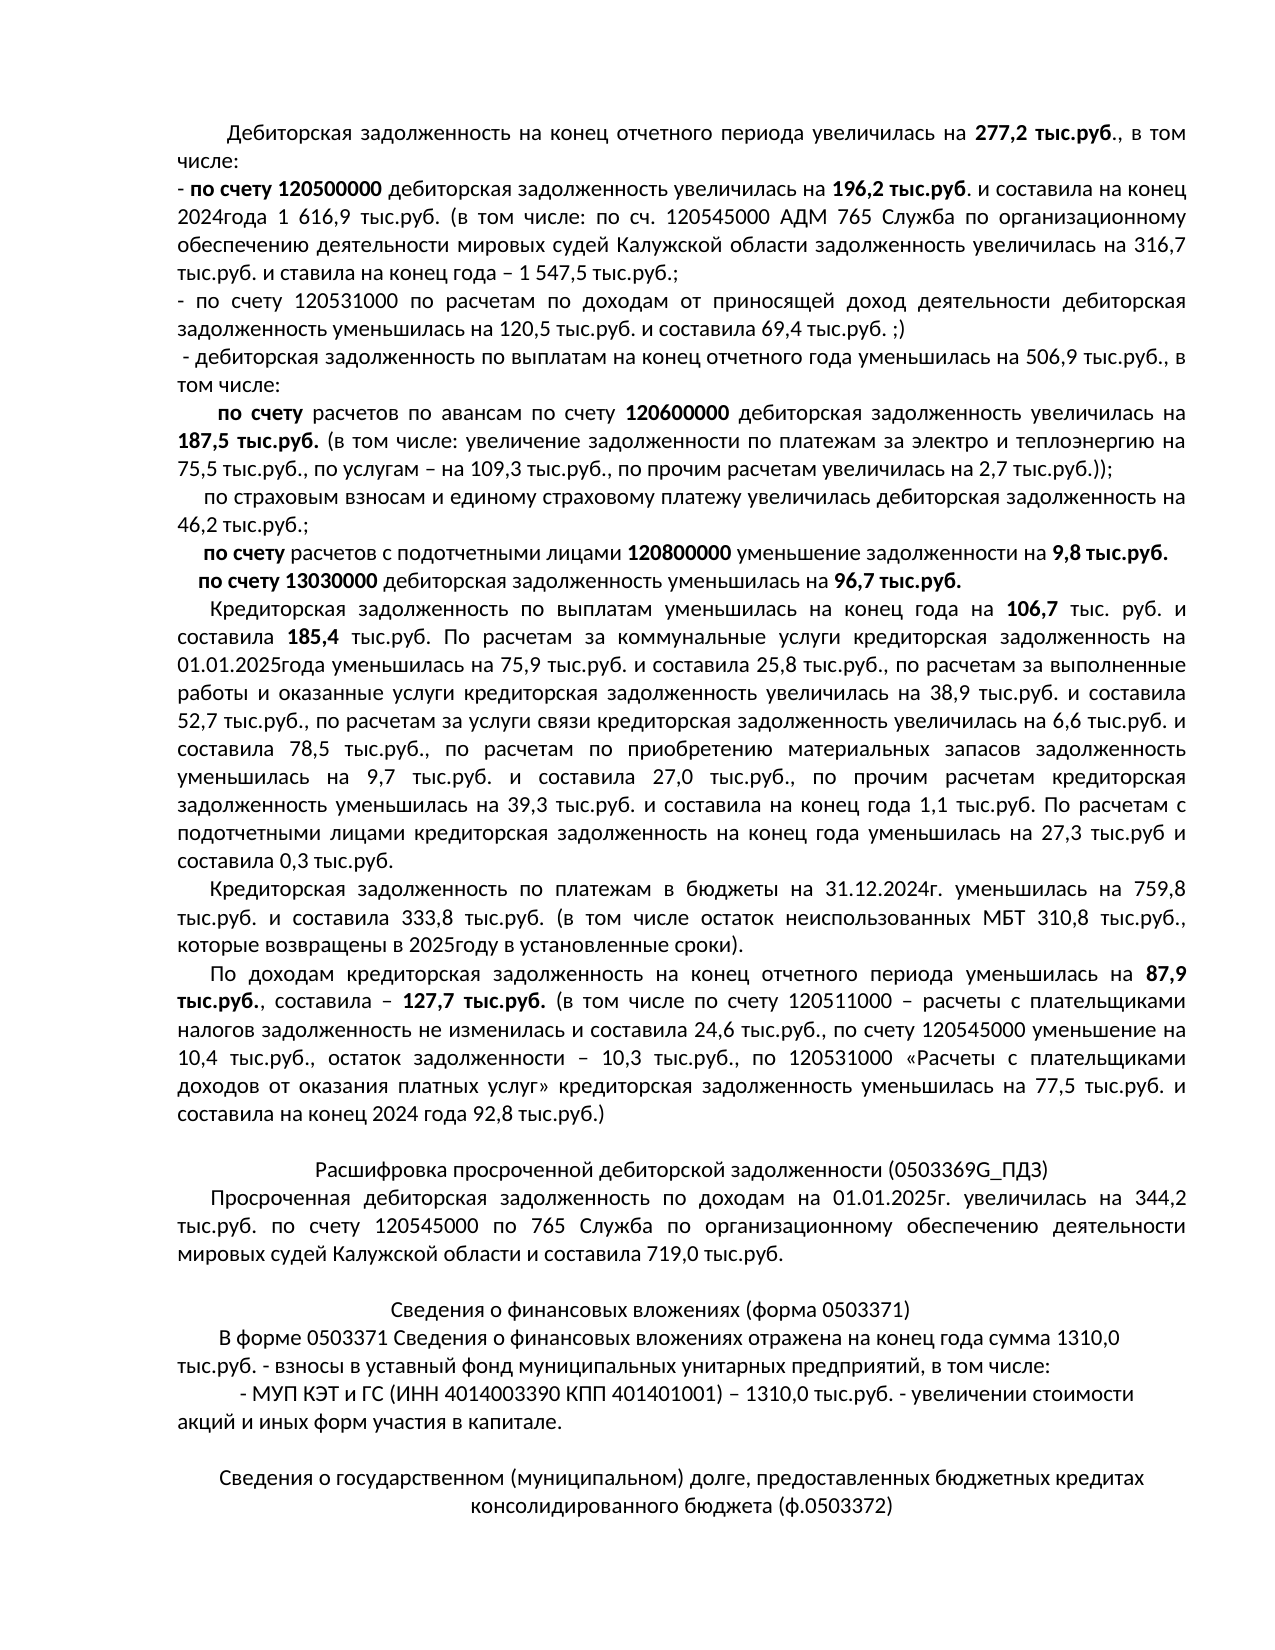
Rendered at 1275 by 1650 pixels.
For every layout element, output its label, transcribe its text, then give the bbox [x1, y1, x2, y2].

text По доходам кредиторская задолженность на конец отчетного периода уменьшилась на 87,9 тыс.руб., составила – 127,7 тыс.руб. (в том числе по счету 120511000 – расчеты с плательщиками налогов задолженность не изменилась и составила 24,6 тыс.руб., по счету 120545000 уменьшение на 10,4 тыс.руб., остаток задолженности – 10,3 тыс.руб., по 120531000 «Расчеты с плательщиками доходов от оказания платных услуг» кредиторская задолженность уменьшилась на 77,5 тыс.руб. и составила на конец 2024 года 92,8 тыс.руб.) [177, 959, 1186, 1127]
text В форме 0503371 Сведения о финансовых вложениях отражена на конец года сумма 1310,0 тыс.руб. - взносы в уставный фонд муниципальных унитарных предприятий, в том числе: [177, 1323, 1186, 1379]
text Кредиторская задолженность по платежам в бюджеты на 31.12.2024г. уменьшилась на 759,8 тыс.руб. и составила 333,8 тыс.руб. (в том числе остаток неиспользованных МБТ 310,8 тыс.руб., которые возвращены в 2025году в установленные сроки). [177, 874, 1186, 959]
text - по счету 120531000 по расчетам по доходам от приносящей доход деятельности дебиторская задолженность уменьшилась на 120,5 тыс.руб. и составила 69,4 тыс.руб. ;) [177, 286, 1186, 342]
text по страховым взносам и единому страховому платежу увеличилась дебиторская задолженность на 46,2 тыс.руб.; [177, 482, 1186, 538]
text - дебиторская задолженность по выплатам на конец отчетного года уменьшилась на 506,9 тыс.руб., в том числе: [177, 342, 1186, 398]
text Кредиторская задолженность по выплатам уменьшилась на конец года на 106,7 тыс. руб. и составила 185,4 тыс.руб. По расчетам за коммунальные услуги кредиторская задолженность на 01.01.2025года уменьшилась на 75,9 тыс.руб. и составила 25,8 тыс.руб., по расчетам за выполненные работы и оказанные услуги кредиторская задолженность увеличилась на 38,9 тыс.руб. и составила 52,7 тыс.руб., по расчетам за услуги связи кредиторская задолженность увеличилась на 6,6 тыс.руб. и составила 78,5 тыс.руб., по расчетам по приобретению материальных запасов задолженность уменьшилась на 9,7 тыс.руб. и составила 27,0 тыс.руб., по прочим расчетам кредиторская задолженность уменьшилась на 39,3 тыс.руб. и составила на конец года 1,1 тыс.руб. По расчетам с подотчетными лицами кредиторская задолженность на конец года уменьшилась на 27,3 тыс.руб и составила 0,3 тыс.руб. [177, 594, 1186, 874]
text по счету расчетов с подотчетными лицами 120800000 уменьшение задолженности на 9,8 тыс.руб. [177, 538, 1186, 566]
text Просроченная дебиторская задолженность по доходам на 01.01.2025г. увеличилась на 344,2 тыс.руб. по счету 120545000 по 765 Служба по организационному обеспечению деятельности мировых судей Калужской области и составила 719,0 тыс.руб. [177, 1183, 1186, 1267]
text Сведения о финансовых вложениях (форма 0503371) [177, 1295, 1186, 1323]
text Сведения о государственном (муниципальном) долге, предоставленных бюджетных кредитах консолидированного бюджета (ф.0503372) [177, 1463, 1186, 1519]
text - по счету 120500000 дебиторская задолженность увеличилась на 196,2 тыс.руб. и составила на конец 2024года 1 616,9 тыс.руб. (в том числе: по сч. 120545000 АДМ 765 Служба по организационному обеспечению деятельности мировых судей Калужской области задолженность увеличилась на 316,7 тыс.руб. и ставила на конец года – 1 547,5 тыс.руб.; [177, 174, 1186, 286]
text по счету расчетов по авансам по счету 120600000 дебиторская задолженность увеличилась на 187,5 тыс.руб. (в том числе: увеличение задолженности по платежам за электро и теплоэнергию на 75,5 тыс.руб., по услугам – на 109,3 тыс.руб., по прочим расчетам увеличилась на 2,7 тыс.руб.)); [177, 398, 1186, 482]
text по счету 13030000 дебиторская задолженность уменьшилась на 96,7 тыс.руб. [177, 566, 1186, 594]
text - МУП КЭТ и ГС (ИНН 4014003390 КПП 401401001) – 1310,0 тыс.руб. - увеличении стоимости акций и иных форм участия в капитале. [177, 1379, 1186, 1435]
text Дебиторская задолженность на конец отчетного периода увеличилась на 277,2 тыс.руб., в том числе: [177, 118, 1186, 174]
text Расшифровка просроченной дебиторской задолженности (0503369G_ПДЗ) [177, 1155, 1186, 1183]
